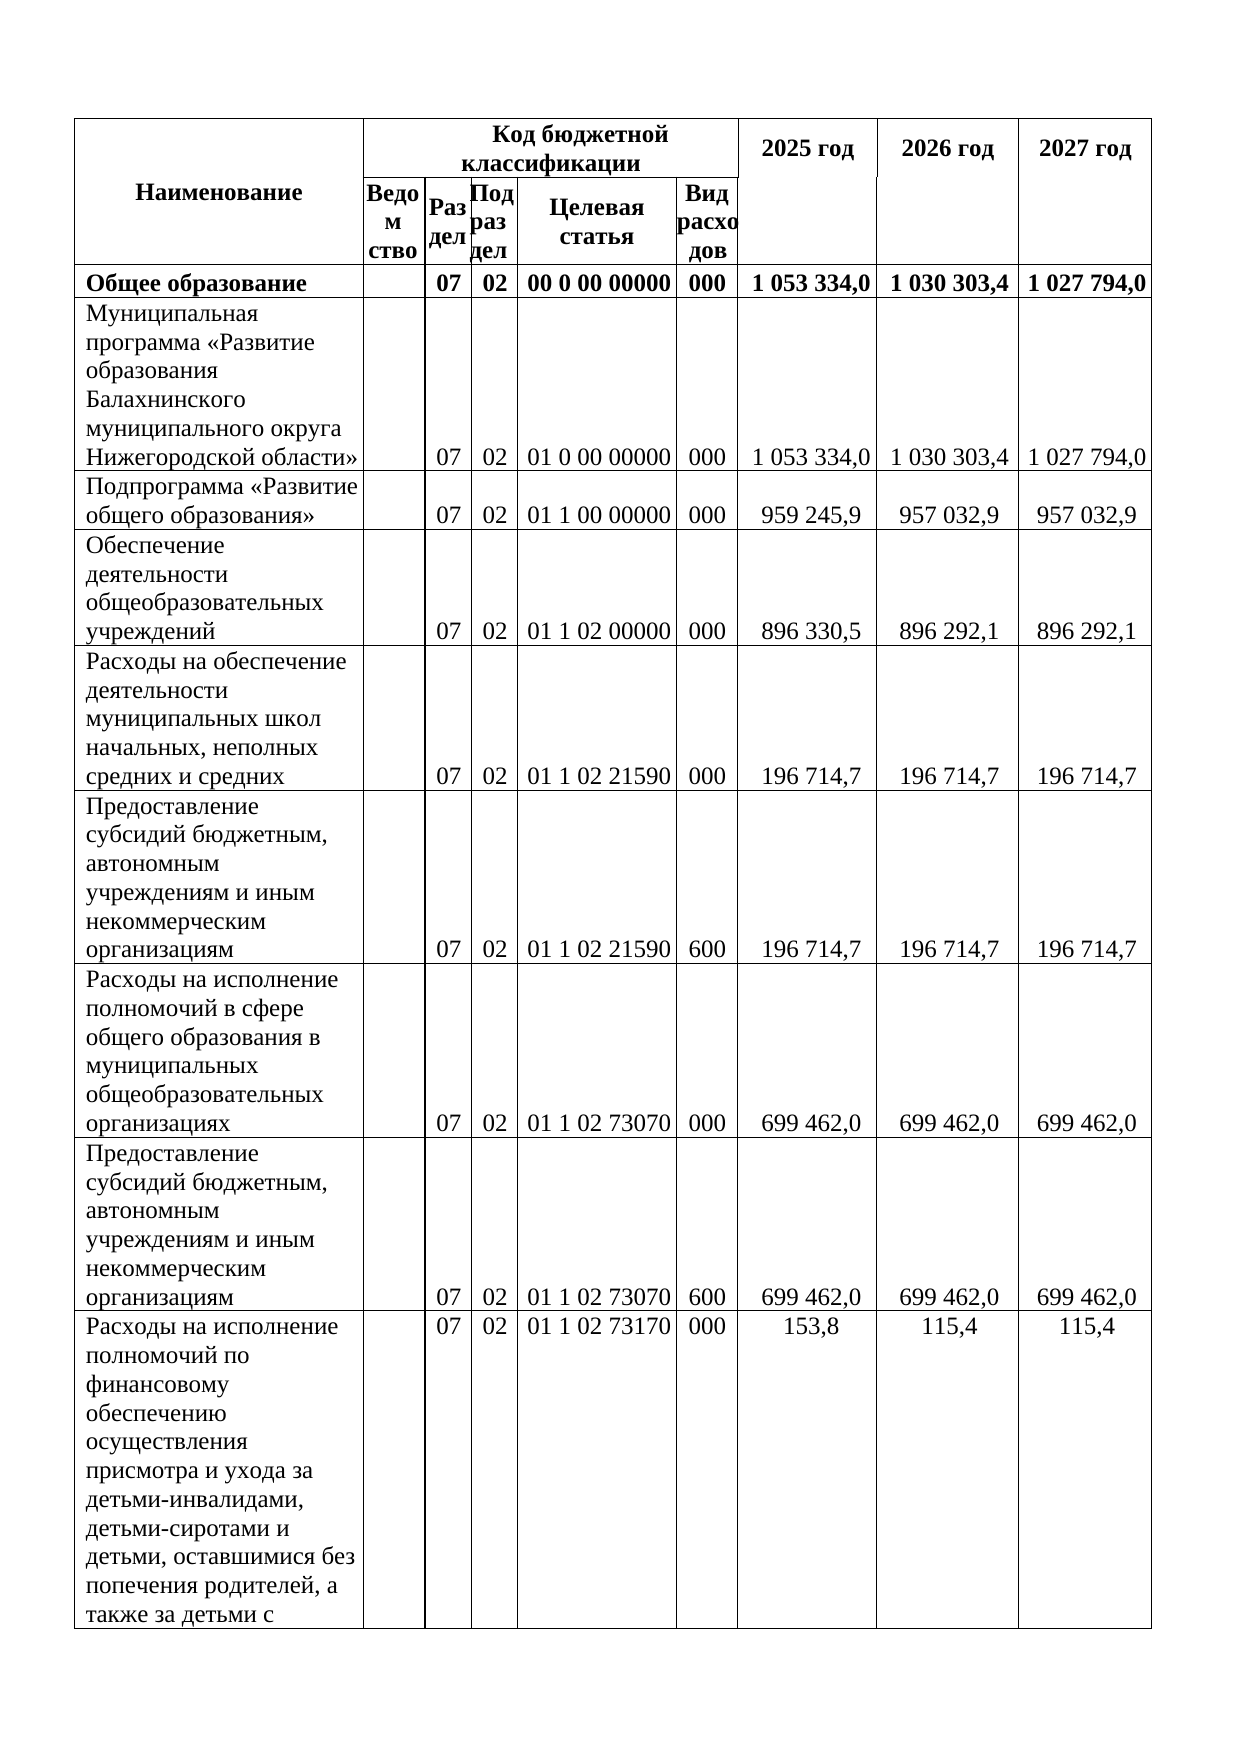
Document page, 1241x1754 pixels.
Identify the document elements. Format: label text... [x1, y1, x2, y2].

table_cell 07 [426, 1311, 471, 1628]
table_cell 957 032,9 [1019, 471, 1151, 529]
table_cell [364, 471, 424, 529]
table_cell 07 [426, 265, 471, 297]
table_cell [364, 964, 424, 1137]
table_cell 699 462,0 [877, 1138, 1018, 1310]
table_cell 01 1 02 73070 [518, 1138, 676, 1310]
table_cell [364, 1311, 424, 1628]
table_cell 959 245,9 [738, 471, 876, 529]
table_cell 02 [472, 1138, 517, 1310]
table_cell Предоставление субсидий бюджетным, автономным учреждениям и иным некоммерческим организациям [75, 791, 363, 963]
table_cell 600 [677, 791, 737, 963]
table_cell 02 [472, 964, 517, 1137]
table_cell 07 [426, 646, 471, 790]
table_cell Обеспечение деятельности общеобразовательных учреждений [75, 530, 363, 645]
table_cell 699 462,0 [1019, 964, 1151, 1137]
table_cell Ведом ство [364, 178, 424, 264]
table_cell 01 1 02 00000 [518, 530, 676, 645]
table_cell 196 714,7 [1019, 646, 1151, 790]
table_cell 000 [677, 265, 737, 297]
table_cell 1 030 303,4 [877, 265, 1018, 297]
table_cell Общее образование [75, 265, 363, 297]
table_cell 02 [472, 646, 517, 790]
table_cell 1 027 794,0 [1019, 298, 1151, 470]
table_cell 153,8 [738, 1311, 876, 1628]
table_cell [364, 530, 424, 645]
table_cell 01 1 02 73070 [518, 964, 676, 1137]
table_cell [877, 177, 1018, 264]
table_cell 07 [426, 964, 471, 1137]
table_cell 07 [426, 1138, 471, 1310]
table_cell 600 [677, 1138, 737, 1310]
table_cell 1 053 334,0 [738, 265, 876, 297]
table_cell 02 [472, 298, 517, 470]
table_cell 699 462,0 [1019, 1138, 1151, 1310]
table_cell Целевая статья [518, 178, 676, 264]
table_cell [364, 265, 424, 297]
table_cell Муниципальная программа «Развитие образования Балахнинского муниципального округа Нижегородской области» [75, 298, 363, 470]
table_cell 115,4 [1019, 1311, 1151, 1628]
table_cell 00 0 00 00000 [518, 265, 676, 297]
table_cell 01 0 00 00000 [518, 298, 676, 470]
table_header Наименование [75, 119, 363, 264]
table_cell [364, 646, 424, 790]
table_cell 196 714,7 [877, 791, 1018, 963]
table_cell 196 714,7 [1019, 791, 1151, 963]
table_cell Подпрограмма «Развитие общего образования» [75, 471, 363, 529]
table_header 2026 год [878, 119, 1018, 177]
table_cell 000 [677, 298, 737, 470]
table_cell 07 [426, 471, 471, 529]
table_cell 01 1 02 21590 [518, 646, 676, 790]
table_cell 1 030 303,4 [877, 298, 1018, 470]
table_cell 957 032,9 [877, 471, 1018, 529]
table_header 2027 год [1019, 119, 1151, 177]
table_cell 02 [472, 265, 517, 297]
table_cell Вид расходов [677, 178, 737, 264]
table_cell 07 [426, 791, 471, 963]
table_cell 000 [677, 471, 737, 529]
table_cell 699 462,0 [738, 964, 876, 1137]
table_cell 01 1 00 00000 [518, 471, 676, 529]
table_cell Предоставление субсидий бюджетным, автономным учреждениям и иным некоммерческим организациям [75, 1138, 363, 1310]
table_cell 02 [472, 791, 517, 963]
table_cell 699 462,0 [877, 964, 1018, 1137]
table_cell Раз дел [426, 178, 471, 264]
table_cell 196 714,7 [877, 646, 1018, 790]
table_cell 896 330,5 [738, 530, 876, 645]
table_cell 896 292,1 [1019, 530, 1151, 645]
table_cell Под раз дел [472, 178, 517, 264]
table_cell 1 027 794,0 [1019, 265, 1151, 297]
table_cell 02 [472, 530, 517, 645]
table_cell 000 [677, 530, 737, 645]
table_cell 1 053 334,0 [738, 298, 876, 470]
table_cell 699 462,0 [738, 1138, 876, 1310]
table_cell Расходы на исполнение полномочий в сфере общего образования в муниципальных общеобразовательных организациях [75, 964, 363, 1137]
table_cell [738, 177, 876, 264]
table_cell 02 [472, 471, 517, 529]
table_cell 896 292,1 [877, 530, 1018, 645]
table_cell 000 [677, 964, 737, 1137]
table_cell [1019, 177, 1151, 264]
table_cell 02 [472, 1311, 517, 1628]
table_cell 196 714,7 [738, 791, 876, 963]
table_header Код бюджетной классификации [364, 119, 738, 177]
table_cell [364, 791, 424, 963]
table_cell 115,4 [877, 1311, 1018, 1628]
table_cell 000 [677, 1311, 737, 1628]
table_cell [75, 1311, 363, 1628]
table_cell Расходы на обеспечение деятельности муниципальных школ начальных, неполных средних и средних [75, 646, 363, 790]
table_cell 01 1 02 73170 [518, 1311, 676, 1628]
table_cell 196 714,7 [738, 646, 876, 790]
table_header 2025 год [739, 119, 877, 177]
table_cell 01 1 02 21590 [518, 791, 676, 963]
table_cell [364, 298, 424, 470]
table_cell 000 [677, 646, 737, 790]
table_cell [364, 1138, 424, 1310]
table_cell 07 [426, 298, 471, 470]
table_cell 07 [426, 530, 471, 645]
